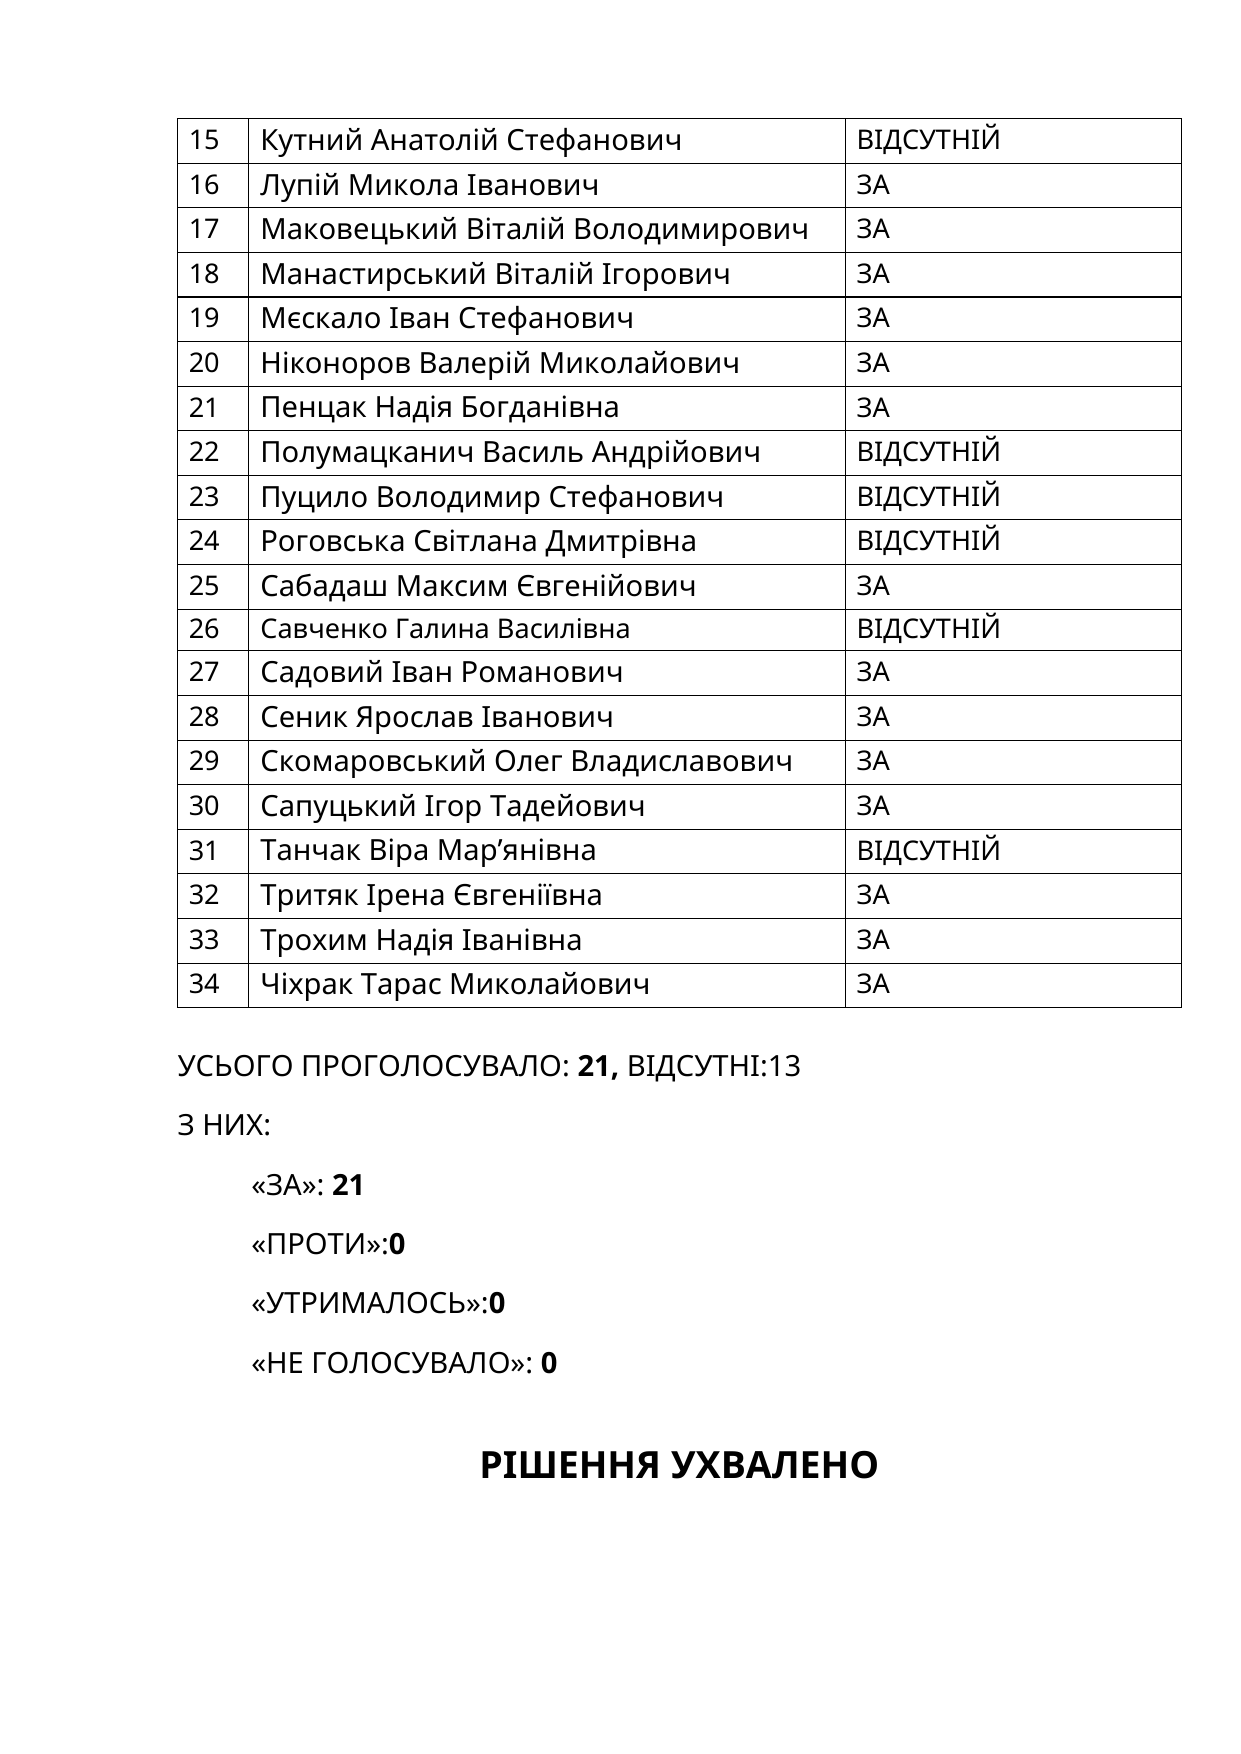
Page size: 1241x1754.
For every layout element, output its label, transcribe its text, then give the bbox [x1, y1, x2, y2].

table_cell ВІДСУТНІЙ [846, 830, 1181, 873]
table_cell Роговська Світлана Дмитрівна [249, 520, 845, 564]
table_cell 19 [178, 298, 248, 341]
table_cell Сапуцький Ігор Тадейович [249, 785, 845, 829]
text «УТРИМАЛОСЬ»:0 [177, 1283, 1181, 1322]
table_cell ЗА [846, 208, 1181, 252]
table_cell Мєскало Іван Стефанович [249, 298, 845, 341]
table_cell 16 [178, 164, 248, 207]
table_cell ВІДСУТНІЙ [846, 610, 1181, 650]
table_cell 34 [178, 964, 248, 1007]
table_cell ЗА [846, 387, 1181, 430]
table_cell ЗА [846, 785, 1181, 829]
table_cell Сеник Ярослав Іванович [249, 696, 845, 739]
table_cell 23 [178, 476, 248, 519]
text «ЗА»: 21 [177, 1164, 1181, 1203]
table_cell ЗА [846, 874, 1181, 918]
table_cell Пуцило Володимир Стефанович [249, 476, 845, 519]
table_cell 15 [178, 119, 248, 163]
table_cell Лупій Микола Іванович [249, 164, 845, 207]
table_cell Сабадаш Максим Євгенійович [249, 565, 845, 608]
table_cell 28 [178, 696, 248, 739]
table_cell 20 [178, 342, 248, 386]
table_cell Ніконоров Валерій Миколайович [249, 342, 845, 386]
table_cell 30 [178, 785, 248, 829]
table_cell ЗА [846, 253, 1181, 296]
table_cell Трохим Надія Іванівна [249, 919, 845, 962]
table_cell Тритяк Ірена Євгеніївна [249, 874, 845, 918]
table_cell 25 [178, 565, 248, 608]
table_cell 21 [178, 387, 248, 430]
table_cell Скомаровський Олег Владиславович [249, 741, 845, 784]
table_cell Манастирський Віталій Ігорович [249, 253, 845, 296]
table_cell Чіхрак Тарас Миколайович [249, 964, 845, 1007]
table_cell ЗА [846, 565, 1181, 608]
table_cell ЗА [846, 651, 1181, 695]
table_cell ЗА [846, 342, 1181, 386]
text З НИХ: [177, 1104, 1181, 1144]
table_cell ВІДСУТНІЙ [846, 520, 1181, 564]
table_cell ВІДСУТНІЙ [846, 119, 1181, 163]
table_cell 17 [178, 208, 248, 252]
table_cell ЗА [846, 919, 1181, 962]
table_cell 33 [178, 919, 248, 962]
table_cell 24 [178, 520, 248, 564]
table_cell ЗА [846, 164, 1181, 207]
text Усього проголосувало: 21, ВІДСУТНІ:13 [177, 1045, 1181, 1084]
table_cell Маковецький Віталій Володимирович [249, 208, 845, 252]
table_cell Пенцак Надія Богданівна [249, 387, 845, 430]
table_cell ЗА [846, 298, 1181, 341]
table_cell Танчак Віра Мар’янівна [249, 830, 845, 873]
text «НЕ ГОЛОСУВАЛО»: 0 [177, 1342, 1181, 1382]
table_cell ЗА [846, 741, 1181, 784]
table_cell ВІДСУТНІЙ [846, 431, 1181, 475]
table_cell ВІДСУТНІЙ [846, 476, 1181, 519]
text «ПРОТИ»:0 [177, 1223, 1181, 1263]
table_cell ЗА [846, 964, 1181, 1007]
table_cell 31 [178, 830, 248, 873]
table_cell ЗА [846, 696, 1181, 739]
table_cell 22 [178, 431, 248, 475]
table_cell 32 [178, 874, 248, 918]
table_cell Савченко Галина Василівна [249, 610, 845, 650]
table_cell Полумацканич Василь Андрійович [249, 431, 845, 475]
table_cell 26 [178, 610, 248, 650]
table_cell 29 [178, 741, 248, 784]
table_cell 18 [178, 253, 248, 296]
table_cell 27 [178, 651, 248, 695]
table_cell Садовий Іван Романович [249, 651, 845, 695]
text РІШЕННЯ УХВАЛЕНО [177, 1439, 1181, 1490]
table_cell Кутний Анатолій Стефанович [249, 119, 845, 163]
